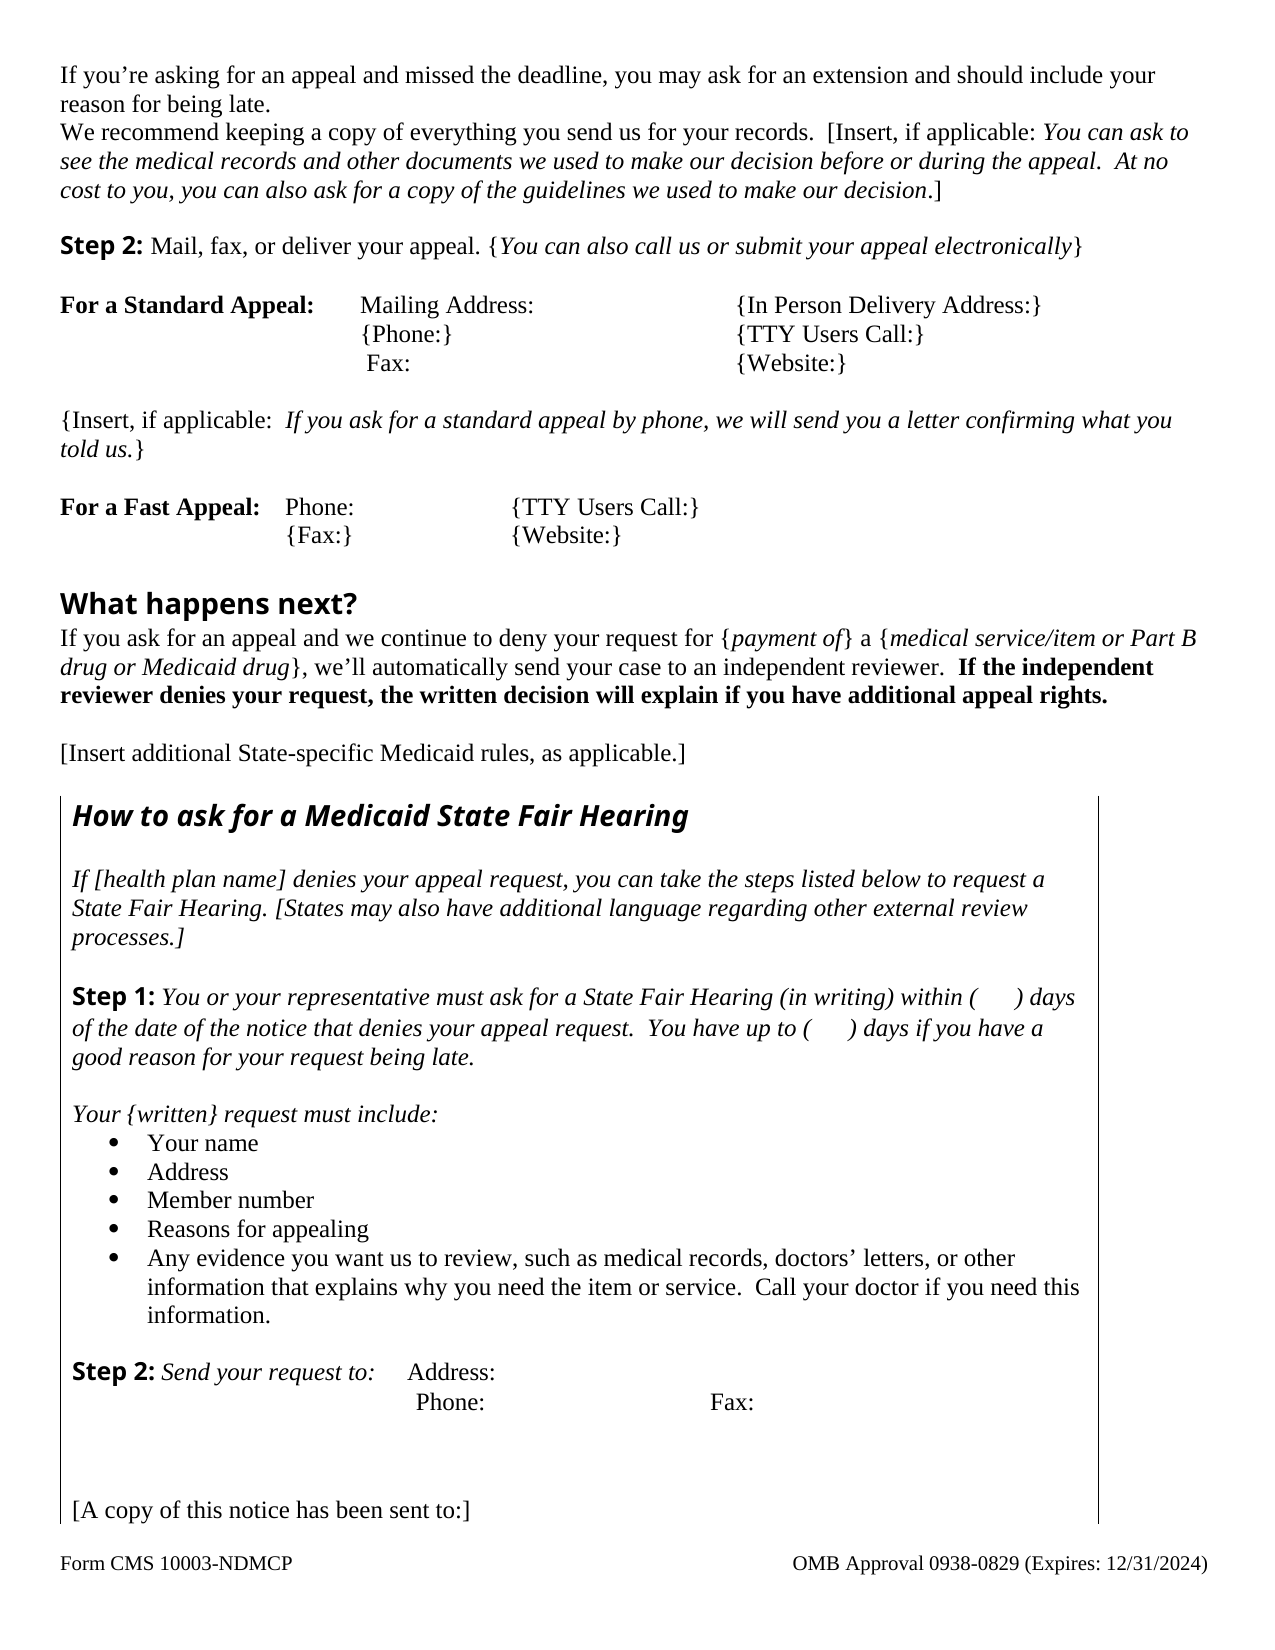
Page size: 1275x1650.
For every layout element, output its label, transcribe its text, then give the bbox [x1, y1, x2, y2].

text If you ask for an appeal and we continue to deny your request for {payment of} a {medical service/item or Part B drug or Medicaid drug}, we’ll automatically send your case to an independent reviewer. If the independent reviewer denies your request, the written decision will explain if you have additional appeal rights. [60, 623, 1215, 709]
text {Phone:} {TTY Users Call:} [285, 319, 1215, 348]
text [Insert additional State-specific Medicaid rules, as applicable.] [60, 738, 1215, 767]
text For a Fast Appeal: Phone: {TTY Users Call:} [60, 492, 1215, 521]
text We recommend keeping a copy of everything you send us for your records. [Insert, if applicable: You can ask to see the medical records and other documents we used to make our decision before or during the appeal. At no cost to you, you can also ask for a copy of the guidelines we used to make our decision.] [60, 117, 1215, 204]
table_header How to ask for a Medicaid State Fair Hearing If [health plan name] denies your appeal request, you can take the steps listed below to request a State Fair Hearing. [States may also have additional language regarding other external review processes.] Step 1: You or your representative must ask for a State Fair Hearing (in writing) within ( ) days of the date of the notice that denies your appeal request. You have up to ( ) days if you have a good reason for your request being late. Your {written} request must include: Your name Address Member number Reasons for appealing Any evidence you want us to review, such as medical records, doctors’ letters, or other information that explains why you need the item or service. Call your doctor if you need this information. Step 2: Send your request to: Address: Phone: Fax: [A copy of this notice has been sent to:] [61, 796, 1098, 1524]
text {Fax:} {Website:} [60, 521, 1215, 549]
text For a Standard Appeal: Mailing Address: {In Person Delivery Address:} [60, 291, 1215, 319]
text What happens next? [60, 583, 1215, 623]
text Step 2: Mail, fax, or deliver your appeal. {You can also call us or submit your appeal electronically} [60, 228, 1215, 262]
text Fax: {Website:} [285, 348, 1215, 377]
list If you’re asking for an appeal and missed the deadline, you may ask for an extension and should include your reason for being late. [60, 60, 1215, 117]
text {Insert, if applicable: If you ask for a standard appeal by phone, we will send you a letter confirming what you told us.} [60, 406, 1215, 463]
